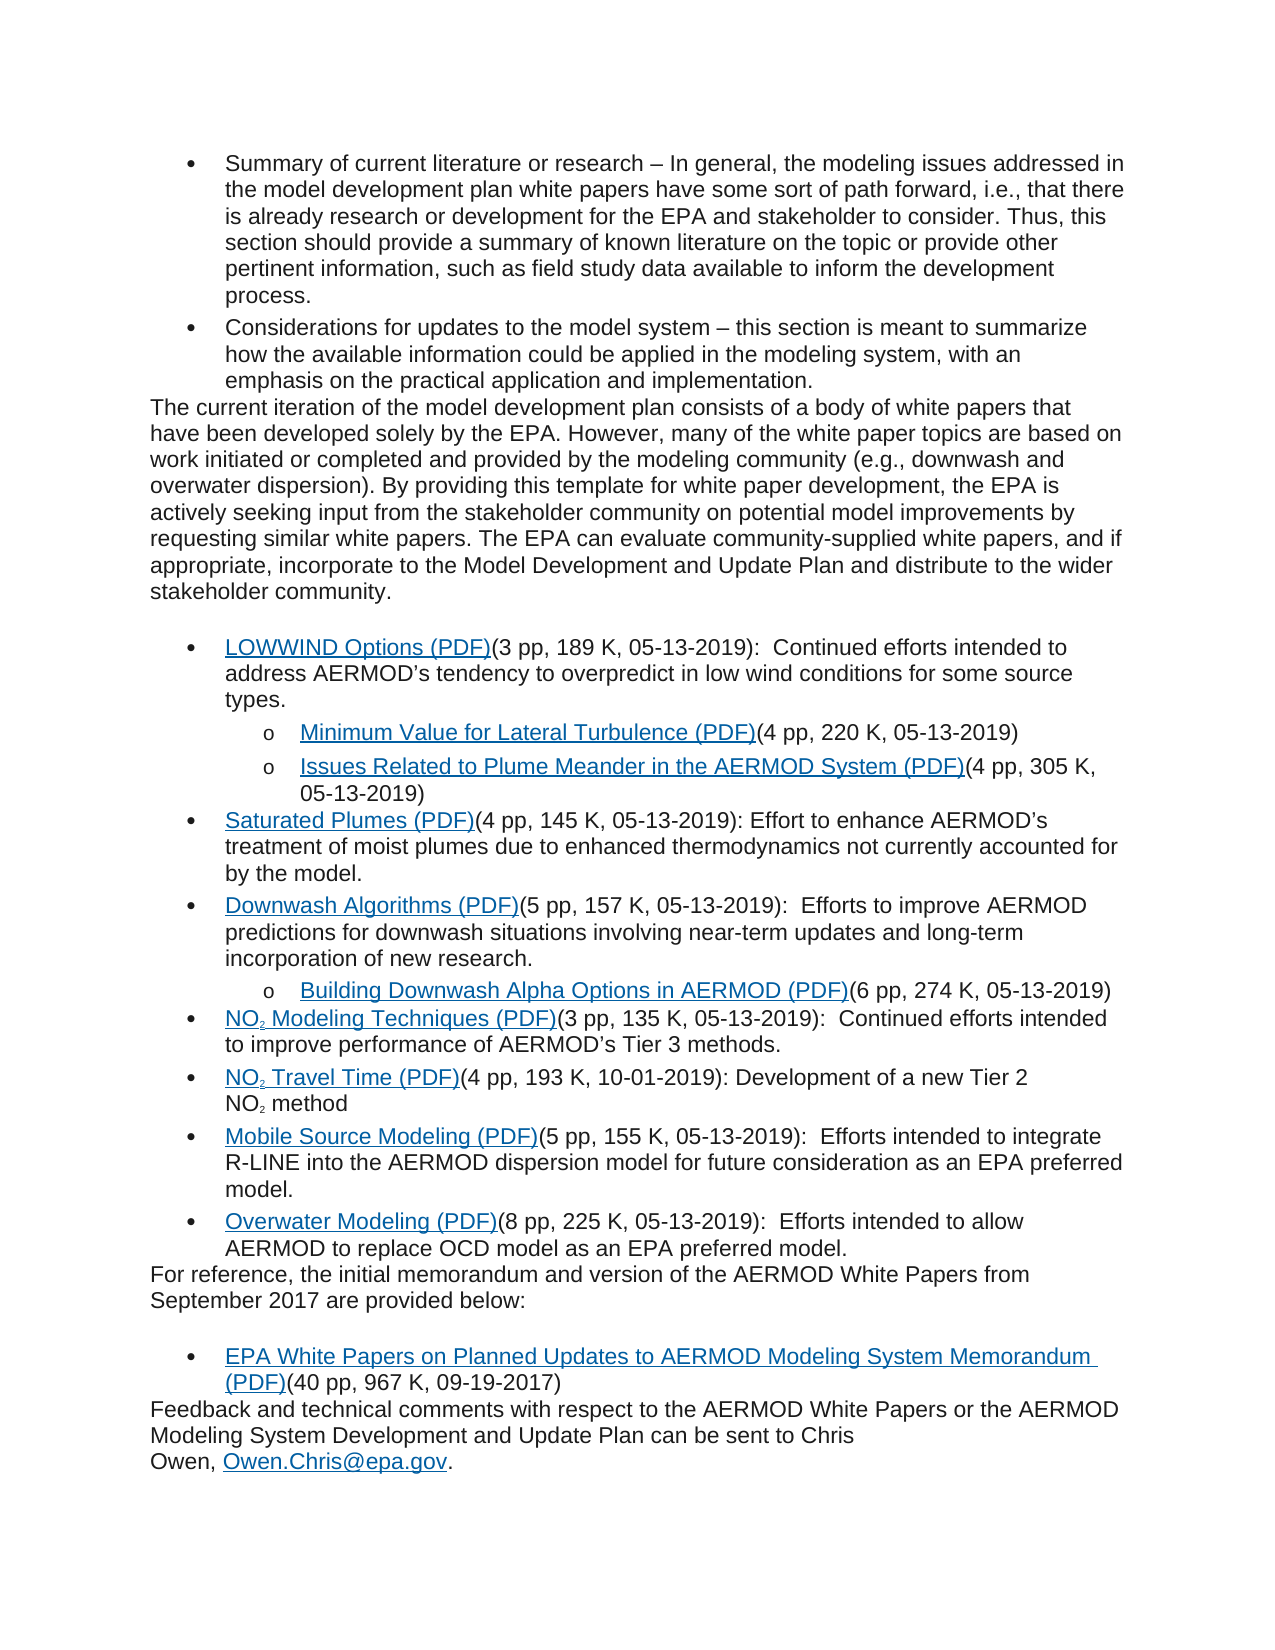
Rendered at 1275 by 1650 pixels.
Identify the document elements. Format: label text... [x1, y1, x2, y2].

list Minimum Value for Lateral Turbulence (PDF)(4 pp, 220 K, 05-13-2019) [262, 719, 1125, 746]
list Saturated Plumes (PDF)(4 pp, 145 K, 05-13-2019): Effort to enhance AERMOD’s treatment of moist plumes due to enhanced thermodynamics not currently accounted for by the model. [187, 807, 1125, 886]
text Feedback and technical comments with respect to the AERMOD White Papers or the AERMOD Modeling System Development and Update Plan can be sent to Chris Owen, Owen.Chris@epa.gov. [150, 1396, 1125, 1475]
list Mobile Source Modeling (PDF)(5 pp, 155 K, 05-13-2019): Efforts intended to integrate R-LINE into the AERMOD dispersion model for future consideration as an EPA preferred model. [187, 1123, 1125, 1202]
list Summary of current literature or research – In general, the modeling issues addressed in the model development plan white papers have some sort of path forward, i.e., that there is already research or development for the EPA and stakeholder to consider. Thus, this section should provide a summary of known literature on the topic or provide other pertinent information, such as field study data available to inform the development process. [187, 150, 1125, 308]
list Issues Related to Plume Meander in the AERMOD System (PDF)(4 pp, 305 K, 05-13-2019) [262, 753, 1125, 807]
list NO2 Travel Time (PDF)(4 pp, 193 K, 10-01-2019): Development of a new Tier 2 NO2 method [187, 1064, 1125, 1117]
list NO2 Modeling Techniques (PDF)(3 pp, 135 K, 05-13-2019): Continued efforts intended to improve performance of AERMOD’s Tier 3 methods. [187, 1005, 1125, 1058]
list Building Downwash Alpha Options in AERMOD (PDF)(6 pp, 274 K, 05-13-2019) [262, 977, 1125, 1005]
text The current iteration of the model development plan consists of a body of white papers that have been developed solely by the EPA. However, many of the white paper topics are based on work initiated or completed and provided by the modeling community (e.g., downwash and overwater dispersion). By providing this template for white paper development, the EPA is actively seeking input from the stakeholder community on potential model improvements by requesting similar white papers. The EPA can evaluate community-supplied white papers, and if appropriate, incorporate to the Model Development and Update Plan and distribute to the wider stakeholder community. [150, 393, 1125, 604]
list EPA White Papers on Planned Updates to AERMOD Modeling System Memorandum (PDF)(40 pp, 967 K, 09-19-2017) [187, 1343, 1125, 1396]
list Downwash Algorithms (PDF)(5 pp, 157 K, 05-13-2019): Efforts to improve AERMOD predictions for downwash situations involving near-term updates and long-term incorporation of new research. [187, 892, 1125, 971]
list Considerations for updates to the model system – this section is meant to summarize how the available information could be applied in the modeling system, with an emphasis on the practical application and implementation. [187, 314, 1125, 393]
list LOWWIND Options (PDF)(3 pp, 189 K, 05-13-2019): Continued efforts intended to address AERMOD’s tendency to overpredict in low wind conditions for some source types. [187, 633, 1125, 712]
text For reference, the initial memorandum and version of the AERMOD White Papers from September 2017 are provided below: [150, 1261, 1125, 1314]
list Overwater Modeling (PDF)(8 pp, 225 K, 05-13-2019): Efforts intended to allow AERMOD to replace OCD model as an EPA preferred model. [187, 1208, 1125, 1261]
